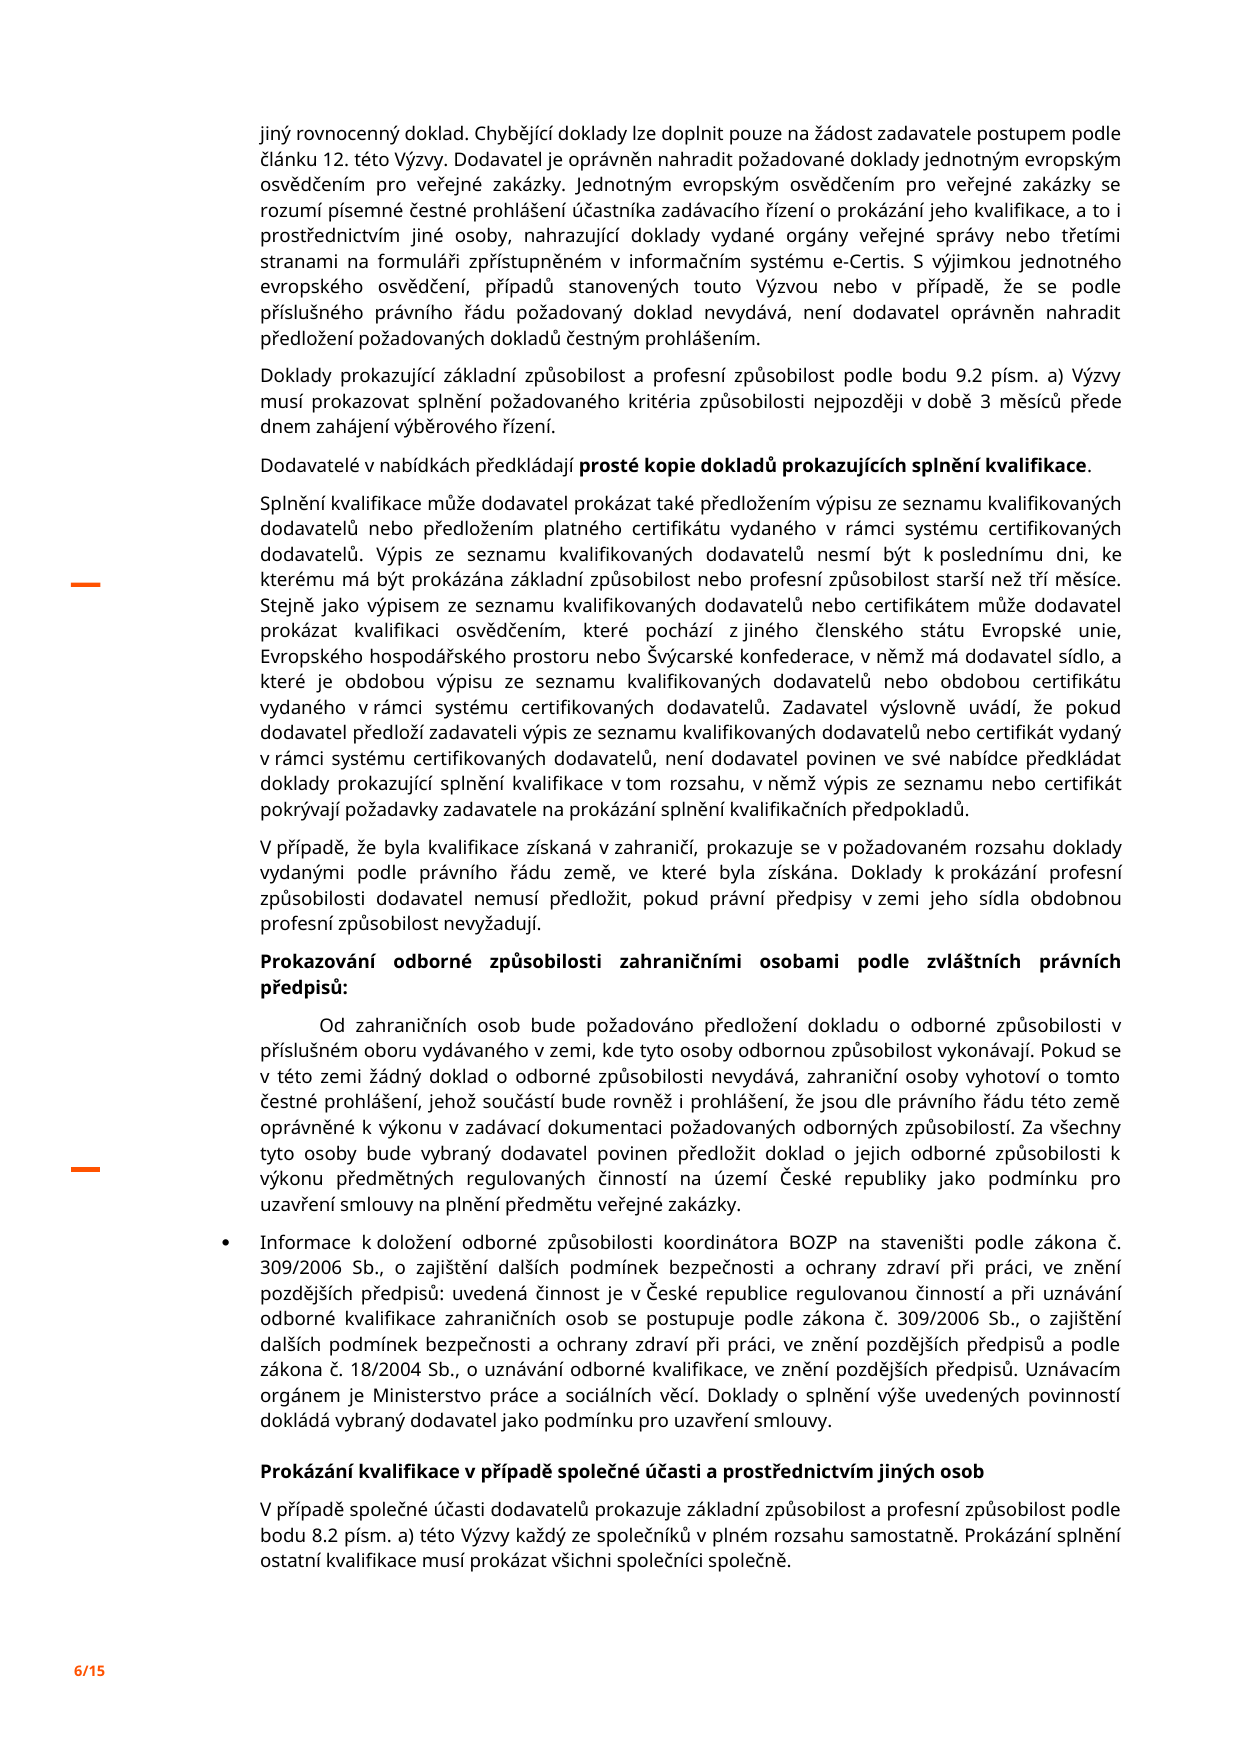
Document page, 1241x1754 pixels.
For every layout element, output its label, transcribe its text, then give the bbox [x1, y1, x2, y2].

text Od zahraničních osob bude požadováno předložení dokladu o odborné způsobilosti v příslušném oboru vydávaného v zemi, kde tyto osoby odbornou způsobilost vykonávají. Pokud se v této zemi žádný doklad o odborné způsobilosti nevydává, zahraniční osoby vyhotoví o tomto čestné prohlášení, jehož součástí bude rovněž i prohlášení, že jsou dle právního řádu této země oprávněné k výkonu v zadávací dokumentaci požadovaných odborných způsobilostí. Za všechny tyto osoby bude vybraný dodavatel povinen předložit doklad o jejich odborné způsobilosti k výkonu předmětných regulovaných činností na území České republiky jako podmínku pro uzavření smlouvy na plnění předmětu veřejné zakázky. [260, 1012, 1122, 1216]
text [260, 121, 1122, 350]
text Prokázání kvalifikace v případě společné účasti a prostřednictvím jiných osob [260, 1459, 1122, 1484]
text V případě společné účasti dodavatelů prokazuje základní způsobilost a profesní způsobilost podle bodu 8.2 písm. a) této Výzvy každý ze společníků v plném rozsahu samostatně. Prokázání splnění ostatní kvalifikace musí prokázat všichni společníci společně. [260, 1497, 1122, 1573]
text Prokazování odborné způsobilosti zahraničními osobami podle zvláštních právních předpisů: [260, 949, 1122, 1000]
list Informace k doložení odborné způsobilosti koordinátora BOZP na staveništi podle zákona č. 309/2006 Sb., o zajištění dalších podmínek bezpečnosti a ochrany zdraví při práci, ve znění pozdějších předpisů: uvedená činnost je v České republice regulovanou činností a při uznávání odborné kvalifikace zahraničních osob se postupuje podle zákona č. 309/2006 Sb., o zajištění dalších podmínek bezpečnosti a ochrany zdraví při práci, ve znění pozdějších předpisů a podle zákona č. 18/2004 Sb., o uznávání odborné kvalifikace, ve znění pozdějších předpisů. Uznávacím orgánem je Ministerstvo práce a sociálních věcí. Doklady o splnění výše uvedených povinností dokládá vybraný dodavatel jako podmínku pro uzavření smlouvy. [222, 1229, 1122, 1433]
text V případě, že byla kvalifikace získaná v zahraničí, prokazuje se v požadovaném rozsahu doklady vydanými podle právního řádu země, ve které byla získána. Doklady k prokázání profesní způsobilosti dodavatel nemusí předložit, pokud právní předpisy v zemi jeho sídla obdobnou profesní způsobilost nevyžadují. [260, 834, 1122, 936]
text Doklady prokazující základní způsobilost a profesní způsobilost podle bodu 9.2 písm. a) Výzvy musí prokazovat splnění požadovaného kritéria způsobilosti nejpozději v době 3 měsíců přede dnem zahájení výběrového řízení. [260, 363, 1122, 439]
text Splnění kvalifikace může dodavatel prokázat také předložením výpisu ze seznamu kvalifikovaných dodavatelů nebo předložením platného certifikátu vydaného v rámci systému certifikovaných dodavatelů. Výpis ze seznamu kvalifikovaných dodavatelů nesmí být k poslednímu dni, ke kterému má být prokázána základní způsobilost nebo profesní způsobilost starší než tří měsíce. Stejně jako výpisem ze seznamu kvalifikovaných dodavatelů nebo certifikátem může dodavatel prokázat kvalifikaci osvědčením, které pochází z jiného členského státu Evropské unie, Evropského hospodářského prostoru nebo Švýcarské konfederace, v němž má dodavatel sídlo, a které je obdobou výpisu ze seznamu kvalifikovaných dodavatelů nebo obdobou certifikátu vydaného v rámci systému certifikovaných dodavatelů. Zadavatel výslovně uvádí, že pokud dodavatel předloží zadavateli výpis ze seznamu kvalifikovaných dodavatelů nebo certifikát vydaný v rámci systému certifikovaných dodavatelů, není dodavatel povinen ve své nabídce předkládat doklady prokazující splnění kvalifikace v tom rozsahu, v němž výpis ze seznamu nebo certifikát pokrývají požadavky zadavatele na prokázání splnění kvalifikačních předpokladů. [260, 490, 1122, 822]
text Dodavatelé v nabídkách předkládají prosté kopie dokladů prokazujících splnění kvalifikace. [260, 452, 1122, 477]
